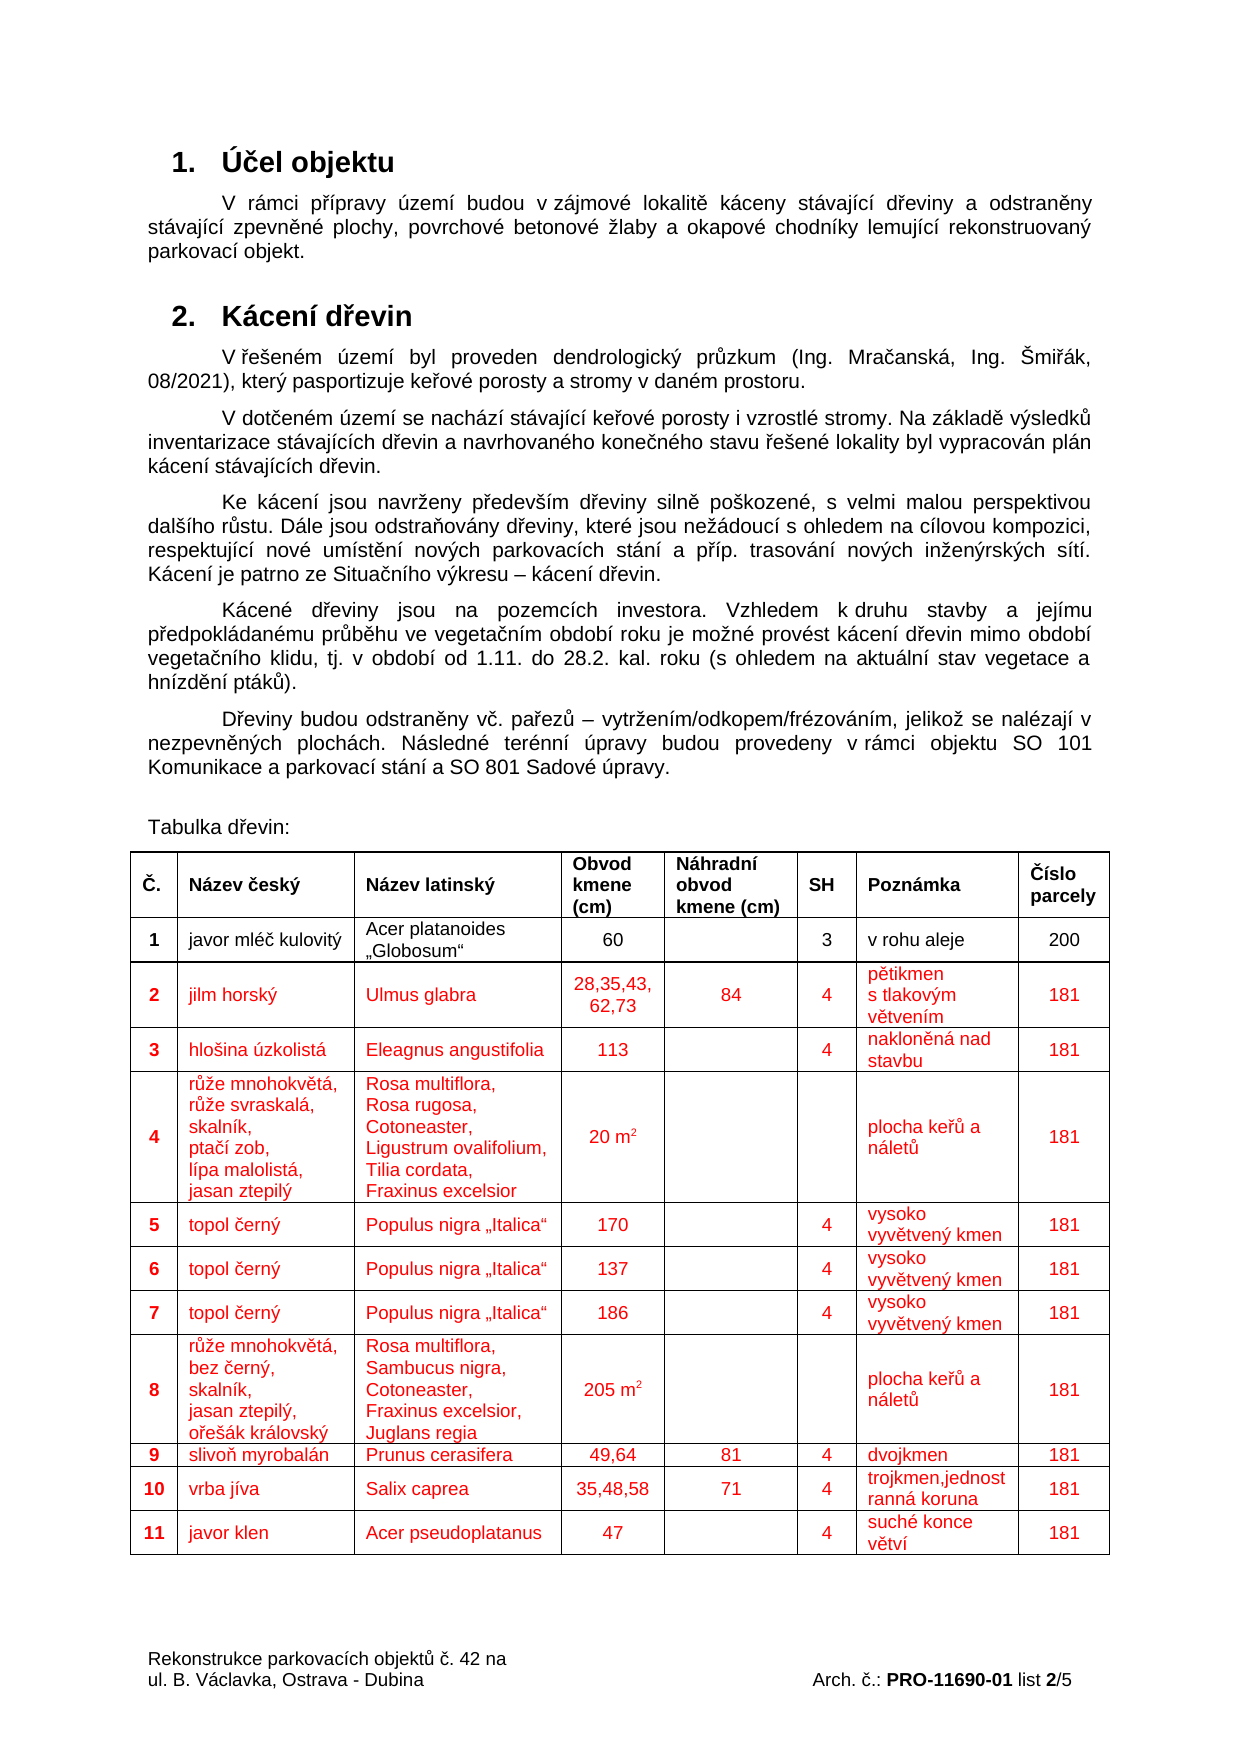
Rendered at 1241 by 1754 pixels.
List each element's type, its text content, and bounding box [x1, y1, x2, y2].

table_cell 181 [1019, 1247, 1109, 1290]
table_cell 84 [665, 963, 797, 1027]
table_header SH [798, 853, 856, 917]
table_cell 113 [562, 1028, 664, 1071]
table_cell 205 m2 [562, 1335, 664, 1443]
table_cell [665, 918, 797, 961]
table_cell Populus nigra „Italica“ [355, 1247, 561, 1290]
table_header Název český [178, 853, 354, 917]
table_cell 3 [798, 918, 856, 961]
table_cell plocha keřů a náletů [857, 1072, 1018, 1202]
table_cell růže mnohokvětá, růže svraskalá, skalník, ptačí zob, lípa malolistá, jasan ztepilý [178, 1072, 354, 1202]
table_cell topol černý [178, 1247, 354, 1290]
table_cell 137 [562, 1247, 664, 1290]
table_cell nakloněná nad stavbu [857, 1028, 1018, 1071]
table_cell 20 m2 [562, 1072, 664, 1202]
table_cell slivoň myrobalán [178, 1444, 354, 1466]
table_cell topol černý [178, 1291, 354, 1334]
text Tabulka dřevin: [148, 815, 1092, 839]
table_cell 35,48,58 [562, 1467, 664, 1510]
table_cell 181 [1019, 1028, 1109, 1071]
table_cell topol černý [178, 1203, 354, 1246]
table_cell 9 [131, 1444, 177, 1466]
table_cell dvojkmen [857, 1444, 1018, 1466]
table_cell 2 [131, 963, 177, 1027]
table_cell suché konce větví [857, 1511, 1018, 1554]
table_cell 181 [1019, 963, 1109, 1027]
table_cell trojkmen,jednostranná koruna [857, 1467, 1018, 1510]
table_cell 4 [798, 1203, 856, 1246]
text Ke kácení jsou navrženy především dřeviny silně poškozené, s velmi malou perspektivou dalšího růstu. Dále jsou odstraňovány dřeviny, které jsou nežádoucí s ohledem na cílovou kompozici, respektující nové umístění nových parkovacích stání a příp. trasování nových inženýrských sítí. Kácení je patrno ze Situačního výkresu – kácení dřevin. [148, 490, 1092, 586]
table_cell 4 [798, 1467, 856, 1510]
table_cell 60 [562, 918, 664, 961]
table_cell pětikmen s tlakovým větvením [857, 963, 1018, 1027]
table_cell 181 [1019, 1072, 1109, 1202]
table_cell 181 [1019, 1291, 1109, 1334]
table_header Náhradní obvod kmene (cm) [665, 853, 797, 917]
table_cell v rohu aleje [857, 918, 1018, 961]
text V rámci přípravy území budou v zájmové lokalitě káceny stávající dřeviny a odstraněny stávající zpevněné plochy, povrchové betonové žlaby a okapové chodníky lemující rekonstruovaný parkovací objekt. [148, 191, 1092, 263]
table_cell Acer pseudoplatanus [355, 1511, 561, 1554]
table_cell 7 [131, 1291, 177, 1334]
table_cell 181 [1019, 1335, 1109, 1443]
table_cell Eleagnus angustifolia [355, 1028, 561, 1071]
table_cell 1 [131, 918, 177, 961]
table_cell 4 [798, 1511, 856, 1554]
table_cell Rosa multiflora, Rosa rugosa, Cotoneaster, Ligustrum ovalifolium, Tilia cordata, Fraxinus excelsior [355, 1072, 561, 1202]
table_header Číslo parcely [1019, 853, 1109, 917]
table_cell 47 [562, 1511, 664, 1554]
table_cell 4 [798, 963, 856, 1027]
table_cell [665, 1072, 797, 1202]
table_header Č. [131, 853, 177, 917]
table_cell 10 [131, 1467, 177, 1510]
table_cell Populus nigra „Italica“ [355, 1291, 561, 1334]
list Kácení dřevin [171, 299, 1092, 333]
text V dotčeném území se nachází stávající keřové porosty i vzrostlé stromy. Na základě výsledků inventarizace stávajících dřevin a navrhovaného konečného stavu řešené lokality byl vypracován plán kácení stávajících dřevin. [148, 406, 1092, 477]
table_cell Acer platanoides „Globosum“ [355, 918, 561, 961]
table_cell hlošina úzkolistá [178, 1028, 354, 1071]
table_header Název latinský [355, 853, 561, 917]
table_cell růže mnohokvětá, bez černý, skalník, jasan ztepilý, ořešák královský [178, 1335, 354, 1443]
table_cell vysoko vyvětvený kmen [857, 1291, 1018, 1334]
table_cell 4 [798, 1444, 856, 1466]
table_cell plocha keřů a náletů [857, 1335, 1018, 1443]
table_cell [665, 1335, 797, 1443]
table_cell 181 [1019, 1444, 1109, 1466]
table_cell [665, 1247, 797, 1290]
table_cell Populus nigra „Italica“ [355, 1203, 561, 1246]
table_cell 170 [562, 1203, 664, 1246]
table_cell [798, 1072, 856, 1202]
table_cell 181 [1019, 1203, 1109, 1246]
table_cell Prunus cerasifera [355, 1444, 561, 1466]
table_cell jilm horský [178, 963, 354, 1027]
table_cell 4 [131, 1072, 177, 1202]
table_cell 4 [798, 1291, 856, 1334]
table_cell [665, 1028, 797, 1071]
table_cell 4 [798, 1247, 856, 1290]
table_cell 28,35,43,62,73 [562, 963, 664, 1027]
table_cell 71 [665, 1467, 797, 1510]
table_cell Salix caprea [355, 1467, 561, 1510]
table_cell 186 [562, 1291, 664, 1334]
table_cell 181 [1019, 1467, 1109, 1510]
table_cell vrba jíva [178, 1467, 354, 1510]
text V řešeném území byl proveden dendrologický průzkum (Ing. Mračanská, Ing. Šmiřák, 08/2021), který pasportizuje keřové porosty a stromy v daném prostoru. [148, 345, 1092, 393]
table_cell 11 [131, 1511, 177, 1554]
table_cell 8 [131, 1335, 177, 1443]
table_cell vysoko vyvětvený kmen [857, 1247, 1018, 1290]
table_cell 49,64 [562, 1444, 664, 1466]
table_cell [798, 1335, 856, 1443]
list Účel objektu [171, 145, 1092, 178]
text Kácené dřeviny jsou na pozemcích investora. Vzhledem k druhu stavby a jejímu předpokládanému průběhu ve vegetačním období roku je možné provést kácení dřevin mimo období vegetačního klidu, tj. v období od 1.11. do 28.2. kal. roku (s ohledem na aktuální stav vegetace a hnízdění ptáků). [148, 598, 1092, 694]
table_cell 5 [131, 1203, 177, 1246]
table_cell Ulmus glabra [355, 963, 561, 1027]
table_cell [665, 1291, 797, 1334]
table_cell 6 [131, 1247, 177, 1290]
table_cell javor mléč kulovitý [178, 918, 354, 961]
table_cell 181 [1019, 1511, 1109, 1554]
table_cell [665, 1203, 797, 1246]
table_cell 81 [665, 1444, 797, 1466]
table_cell 4 [798, 1028, 856, 1071]
table_header Obvod kmene (cm) [562, 853, 664, 917]
table_cell Rosa multiflora, Sambucus nigra, Cotoneaster, Fraxinus excelsior, Juglans regia [355, 1335, 561, 1443]
table_cell 200 [1019, 918, 1109, 961]
table_cell [665, 1511, 797, 1554]
table_header Poznámka [857, 853, 1018, 917]
table_cell vysoko vyvětvený kmen [857, 1203, 1018, 1246]
table_cell javor klen [178, 1511, 354, 1554]
text Dřeviny budou odstraněny vč. pařezů – vytržením/odkopem/frézováním, jelikož se nalézají v nezpevněných plochách. Následné terénní úpravy budou provedeny v rámci objektu SO 101 Komunikace a parkovací stání a SO 801 Sadové úpravy. [148, 707, 1092, 778]
table_cell 3 [131, 1028, 177, 1071]
